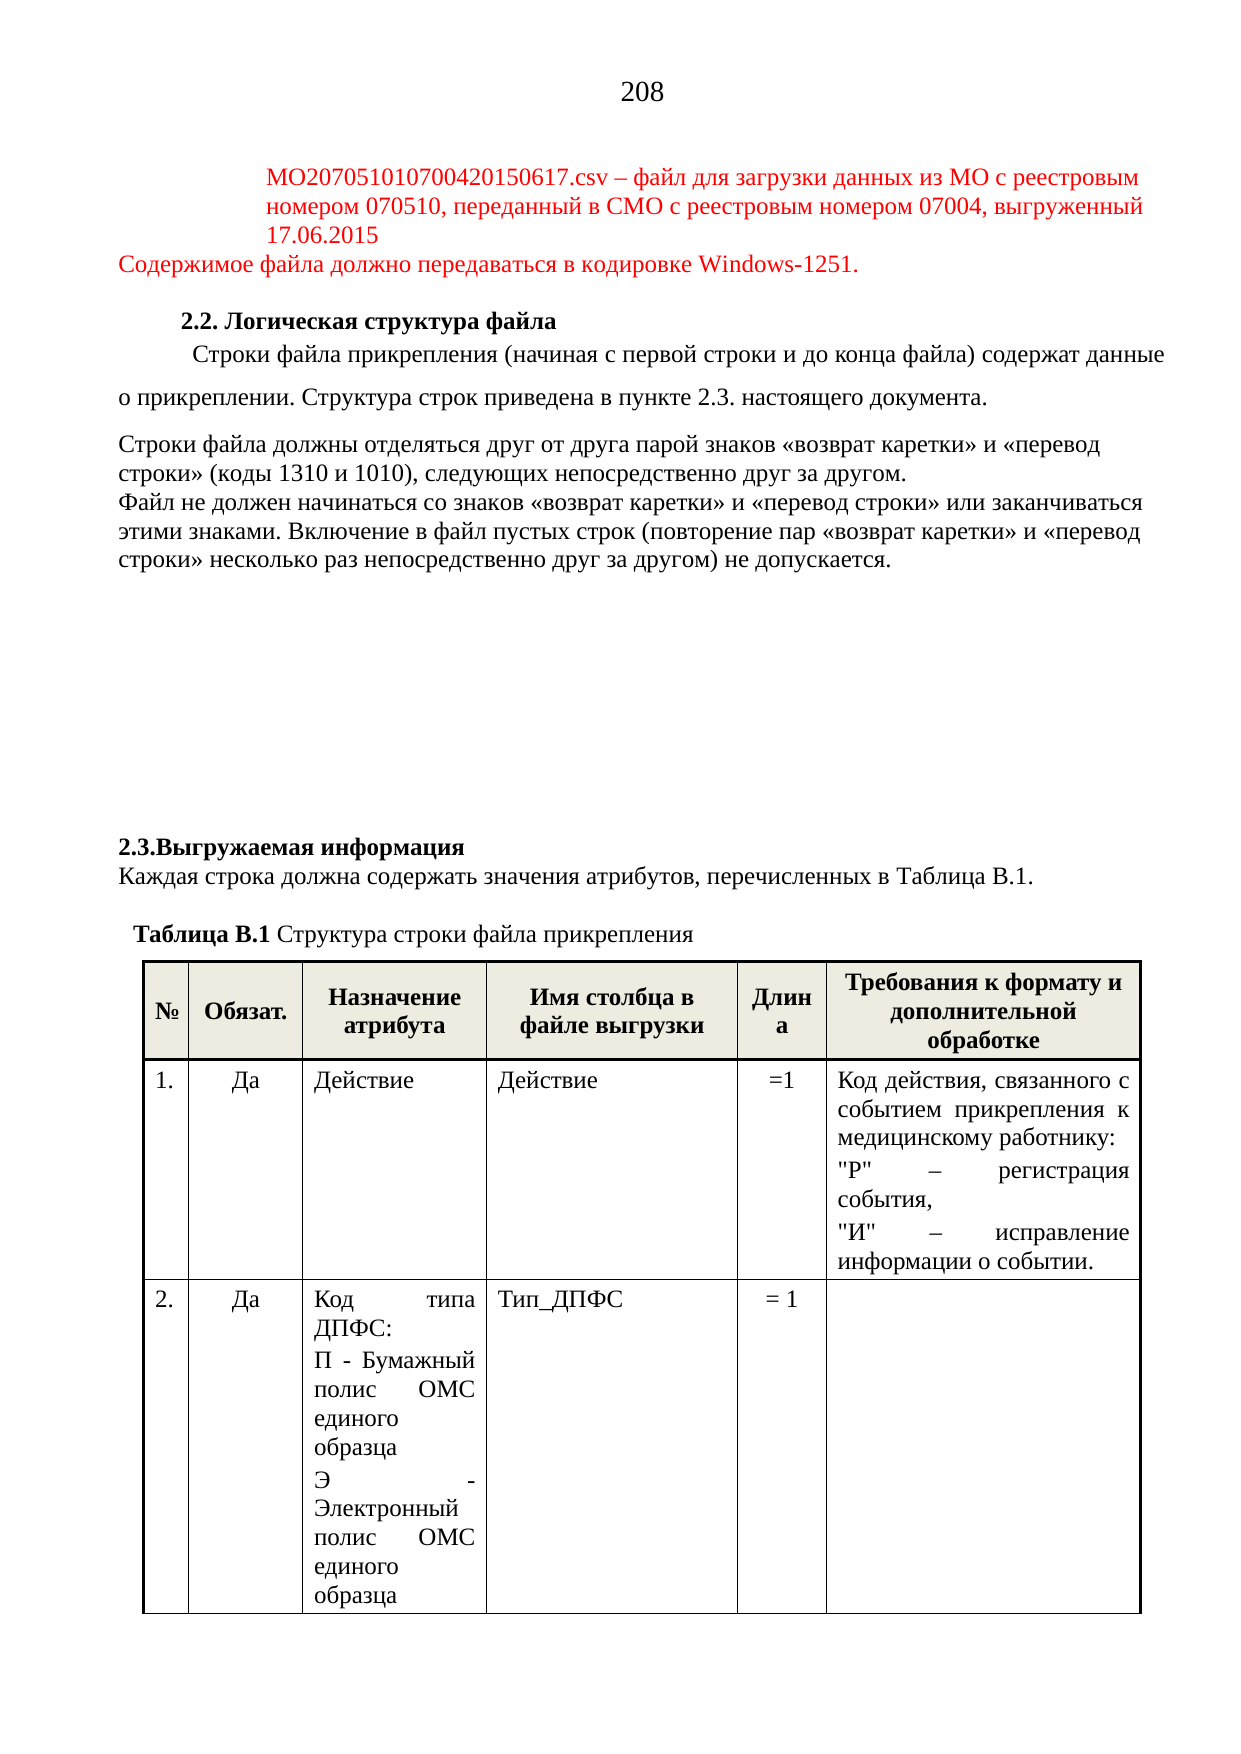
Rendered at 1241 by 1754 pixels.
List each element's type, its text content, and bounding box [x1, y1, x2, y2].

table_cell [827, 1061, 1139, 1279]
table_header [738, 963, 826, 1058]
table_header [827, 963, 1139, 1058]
text Содержимое файла должно передаваться в кодировке Windows-1251. [118, 249, 1166, 277]
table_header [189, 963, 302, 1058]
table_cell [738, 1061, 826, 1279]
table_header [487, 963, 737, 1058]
text Структура строки файла прикрепления [133, 919, 1166, 947]
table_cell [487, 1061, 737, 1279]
text Файл не должен начинаться со знаков «возврат каретки» и «перевод строки» или заканчиваться этими знаками. Включение в файл пустых строк (повторение пар «возврат каретки» и «перевод строки» несколько раз непосредственно друг за другом) не допускается. [118, 487, 1166, 573]
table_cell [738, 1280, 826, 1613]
text Каждая строка должна содержать значения атрибутов, перечисленных в Таблица А.1. [118, 861, 1166, 889]
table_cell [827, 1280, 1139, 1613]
text 2.2. Логическая структура файла [118, 306, 1166, 335]
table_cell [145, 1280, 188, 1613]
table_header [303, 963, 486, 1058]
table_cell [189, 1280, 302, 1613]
text Строки файла должны отделяться друг от друга парой знаков «возврат каретки» и «перевод строки» (коды 1310 и 1010), следующих непосредственно друг за другом. [118, 429, 1166, 487]
text 2.3.Выгружаемая информация [118, 832, 1166, 861]
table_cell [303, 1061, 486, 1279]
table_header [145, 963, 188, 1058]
text Строки файла прикрепления (начиная с первой строки и до конца файла) содержат данные о прикреплении. Структура строк приведена в пункте 2.3. настоящего документа. [118, 339, 1166, 411]
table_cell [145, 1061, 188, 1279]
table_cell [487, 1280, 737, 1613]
text MO207051010700420150617.csv – файл для загрузки данных из МО с реестровым номером 070510, переданный в СМО с реестровым номером 07004, выгруженный 17.06.2015 [266, 162, 1166, 249]
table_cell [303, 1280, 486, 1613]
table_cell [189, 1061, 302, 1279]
